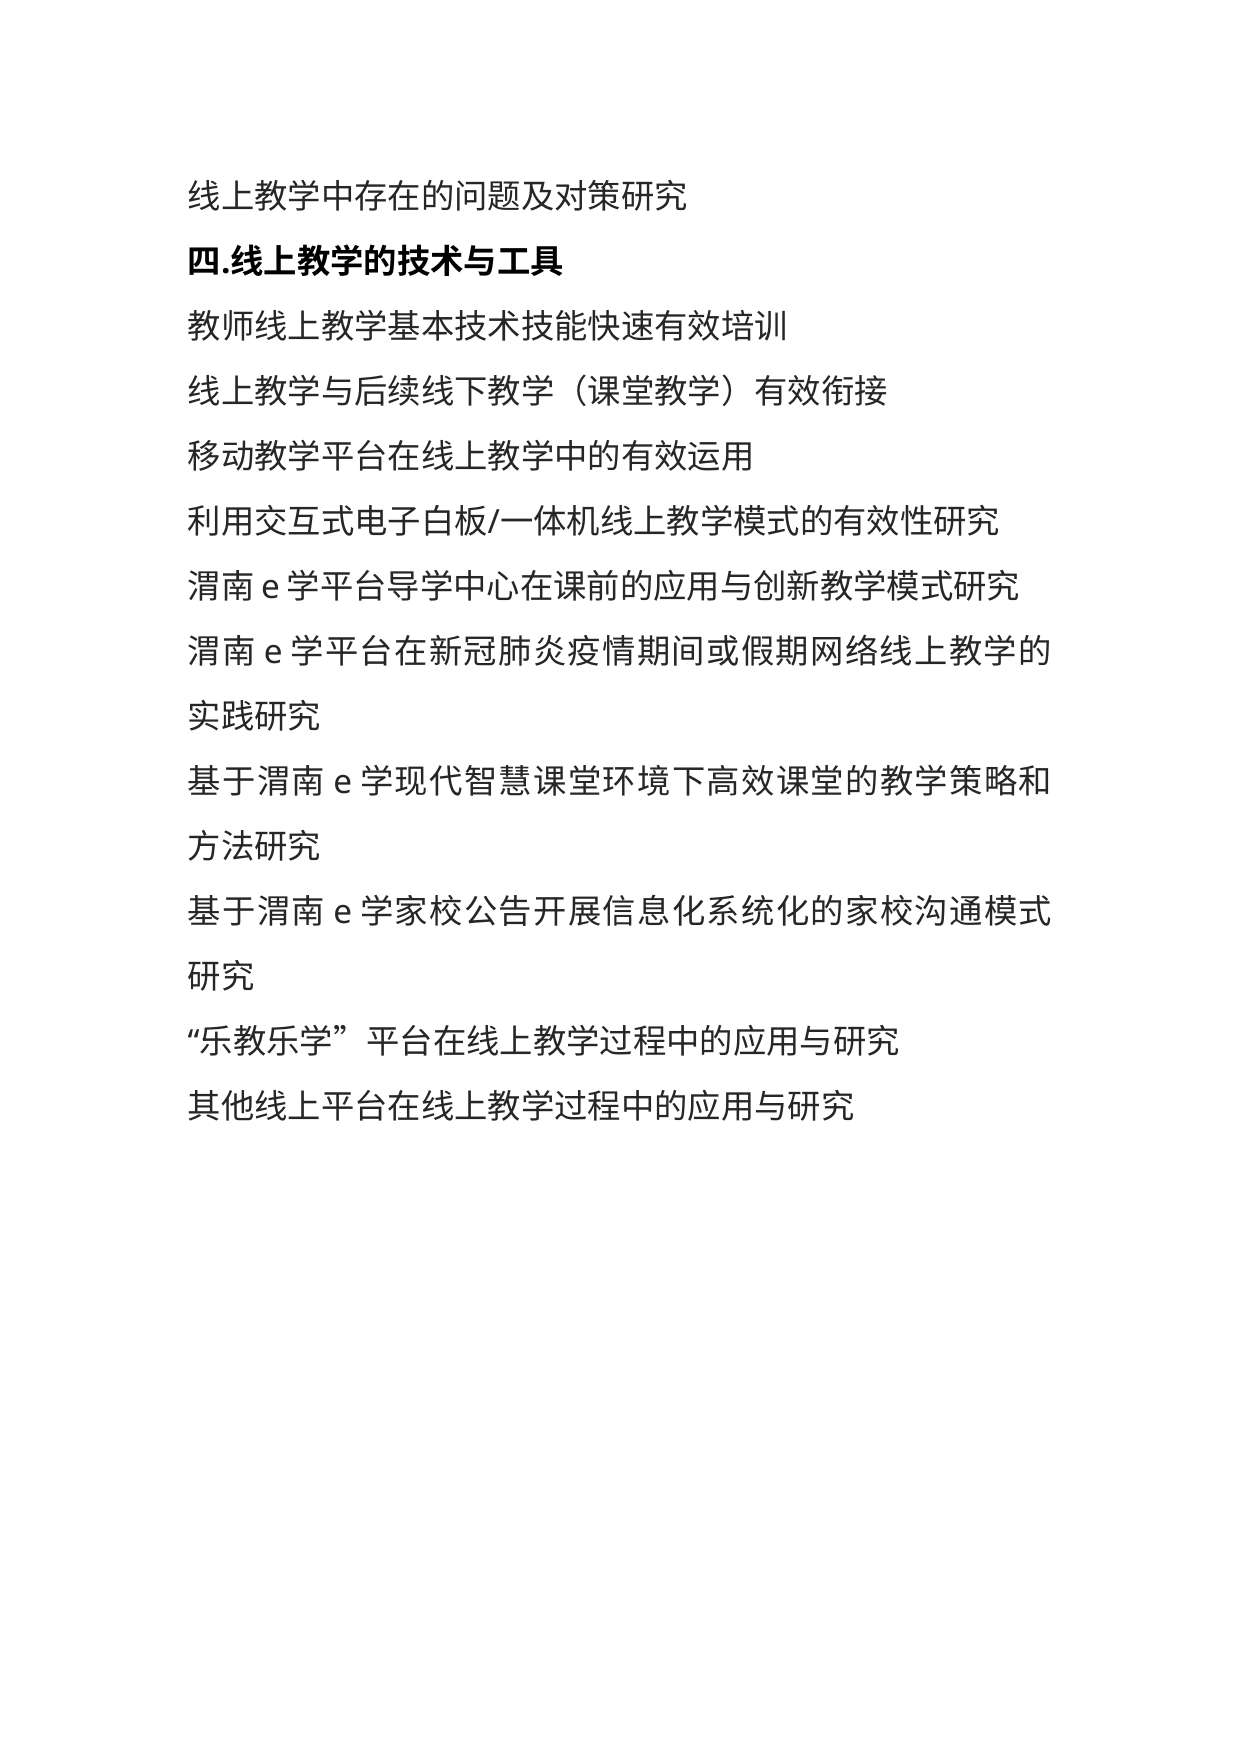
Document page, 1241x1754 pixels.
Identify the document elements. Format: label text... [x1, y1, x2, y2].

text 基于渭南e学现代智慧课堂环境下高效课堂的教学策略和方法研究 [187, 747, 1053, 877]
text 基于渭南e学家校公告开展信息化系统化的家校沟通模式研究 [187, 877, 1053, 1007]
text 四.线上教学的技术与工具 [187, 227, 1053, 292]
text 线上教学中存在的问题及对策研究 [187, 162, 1053, 227]
text 渭南e学平台导学中心在课前的应用与创新教学模式研究 [187, 552, 1053, 617]
text 其他线上平台在线上教学过程中的应用与研究 [187, 1072, 1053, 1137]
text “乐教乐学”平台在线上教学过程中的应用与研究 [187, 1007, 1053, 1072]
text 利用交互式电子白板/一体机线上教学模式的有效性研究 [187, 487, 1053, 552]
text 教师线上教学基本技术技能快速有效培训 [187, 292, 1053, 357]
text 渭南e学平台在新冠肺炎疫情期间或假期网络线上教学的实践研究 [187, 617, 1053, 747]
text 移动教学平台在线上教学中的有效运用 [187, 422, 1053, 487]
text 线上教学与后续线下教学（课堂教学）有效衔接 [187, 357, 1053, 422]
